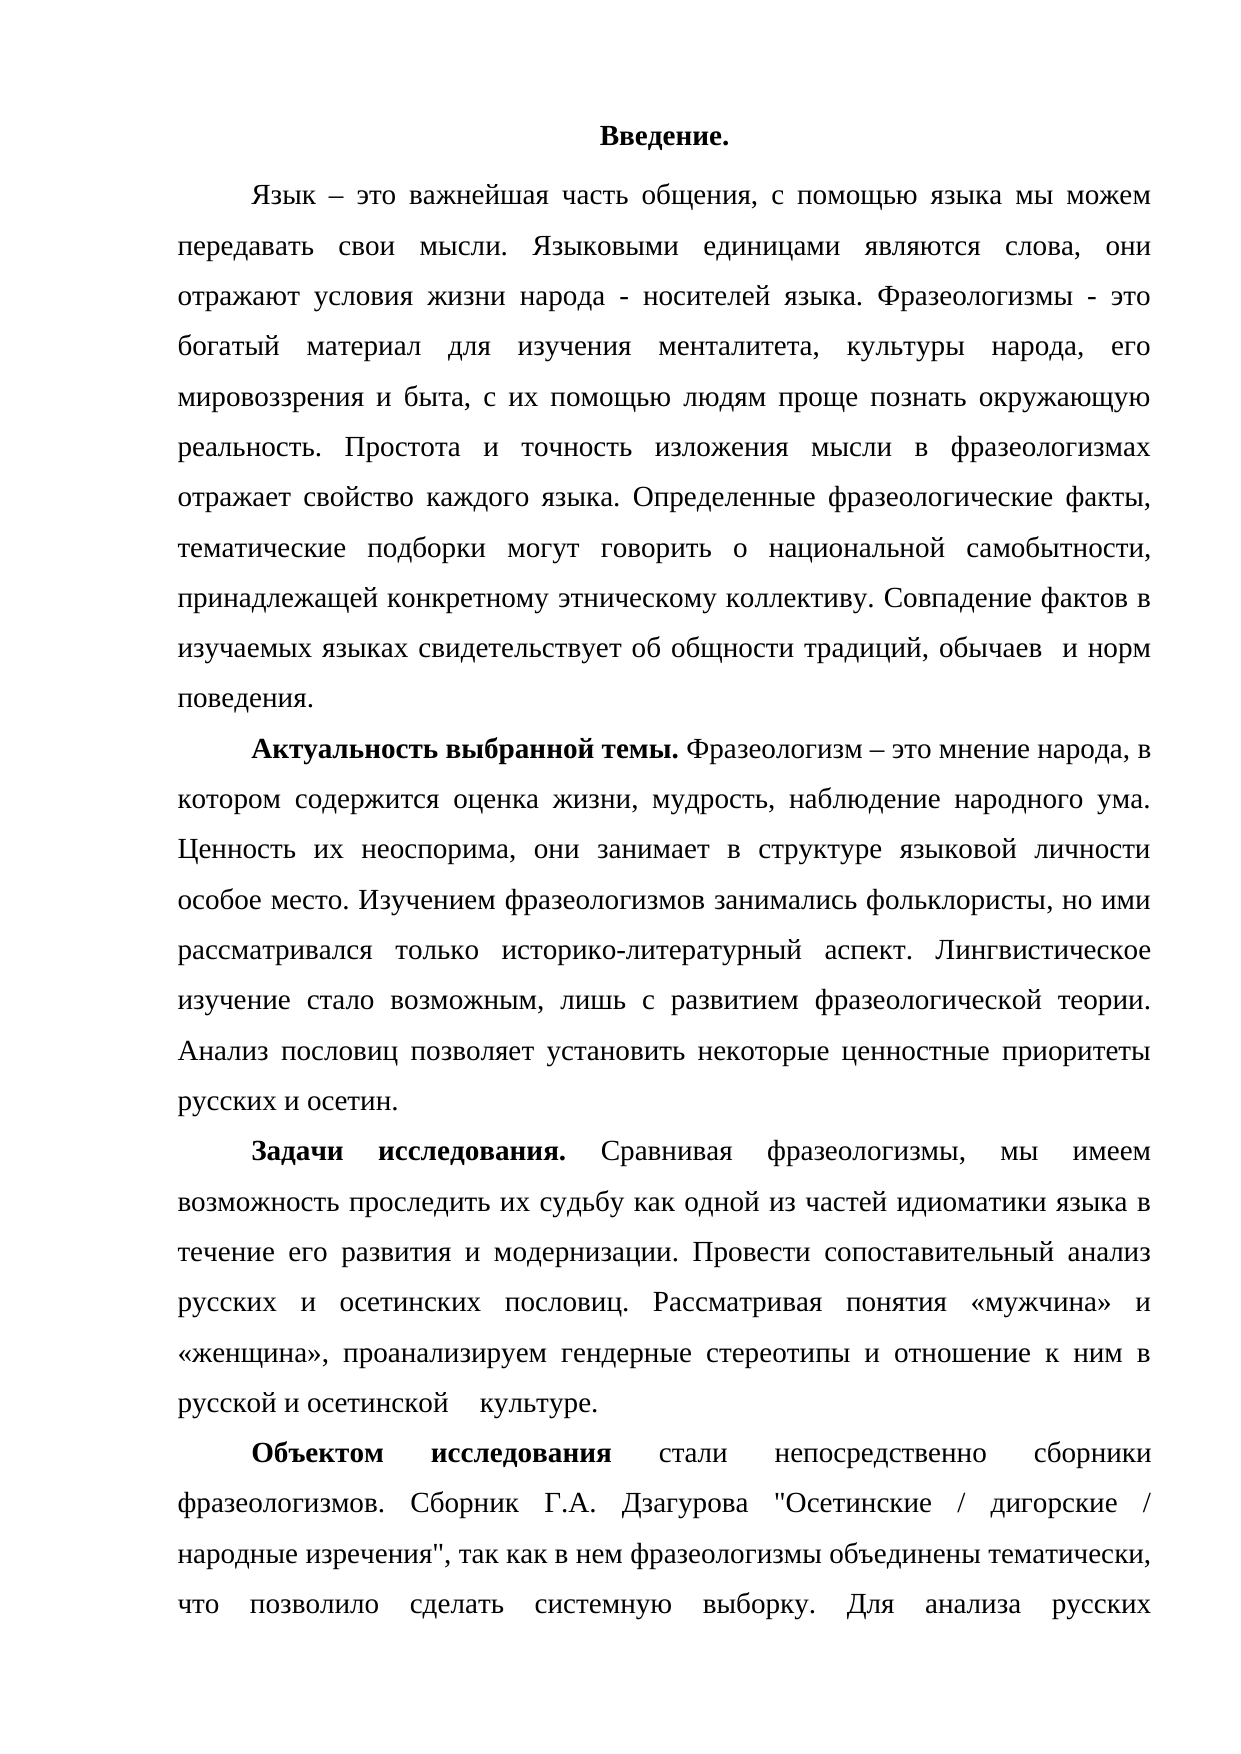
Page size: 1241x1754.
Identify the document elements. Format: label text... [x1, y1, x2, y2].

text Актуальность выбранной темы. Фразеологизм – это мнение народа, в котором содержится оценка жизни, мудрость, наблюдение народного ума. Ценность их неоспорима, они занимает в структуре языковой личности особое место. Изучением фразеологизмов занимались фольклористы, но ими рассматривался только историко-литературный аспект. Лингвистическое изучение стало возможным, лишь с развитием фразеологической теории. Анализ пословиц позволяет установить некоторые ценностные приоритеты русских и осетин. [177, 731, 1152, 1117]
text Задачи исследования. Сравнивая фразеологизмы, мы имеем возможность проследить их судьбу как одной из частей идиоматики языка в течение его развития и модернизации. Провести сопоставительный анализ русских и осетинских пословиц. Рассматривая понятия «мужчина» и «женщина», проанализируем гендерные стереотипы и отношение к ним в русской и осетинской культуре. [177, 1133, 1152, 1418]
text Язык – это важнейшая часть общения, с помощью языка мы можем передавать свои мысли. Языковыми единицами являются слова, они отражают условия жизни народа - носителей языка. Фразеологизмы - это богатый материал для изучения менталитета, культуры народа, его мировоззрения и быта, с их помощью людям проще познать окружающую реальность. Простота и точность изложения мысли в фразеологизмах отражает свойство каждого языка. Определенные фразеологические факты, тематические подборки могут говорить о национальной самобытности, принадлежащей конкретному этническому коллективу. Совпадение фактов в изучаемых языках свидетельствует об общности традиций, обычаев и норм поведения. [177, 177, 1152, 714]
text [177, 1435, 1152, 1620]
text Введение. [177, 118, 1152, 152]
